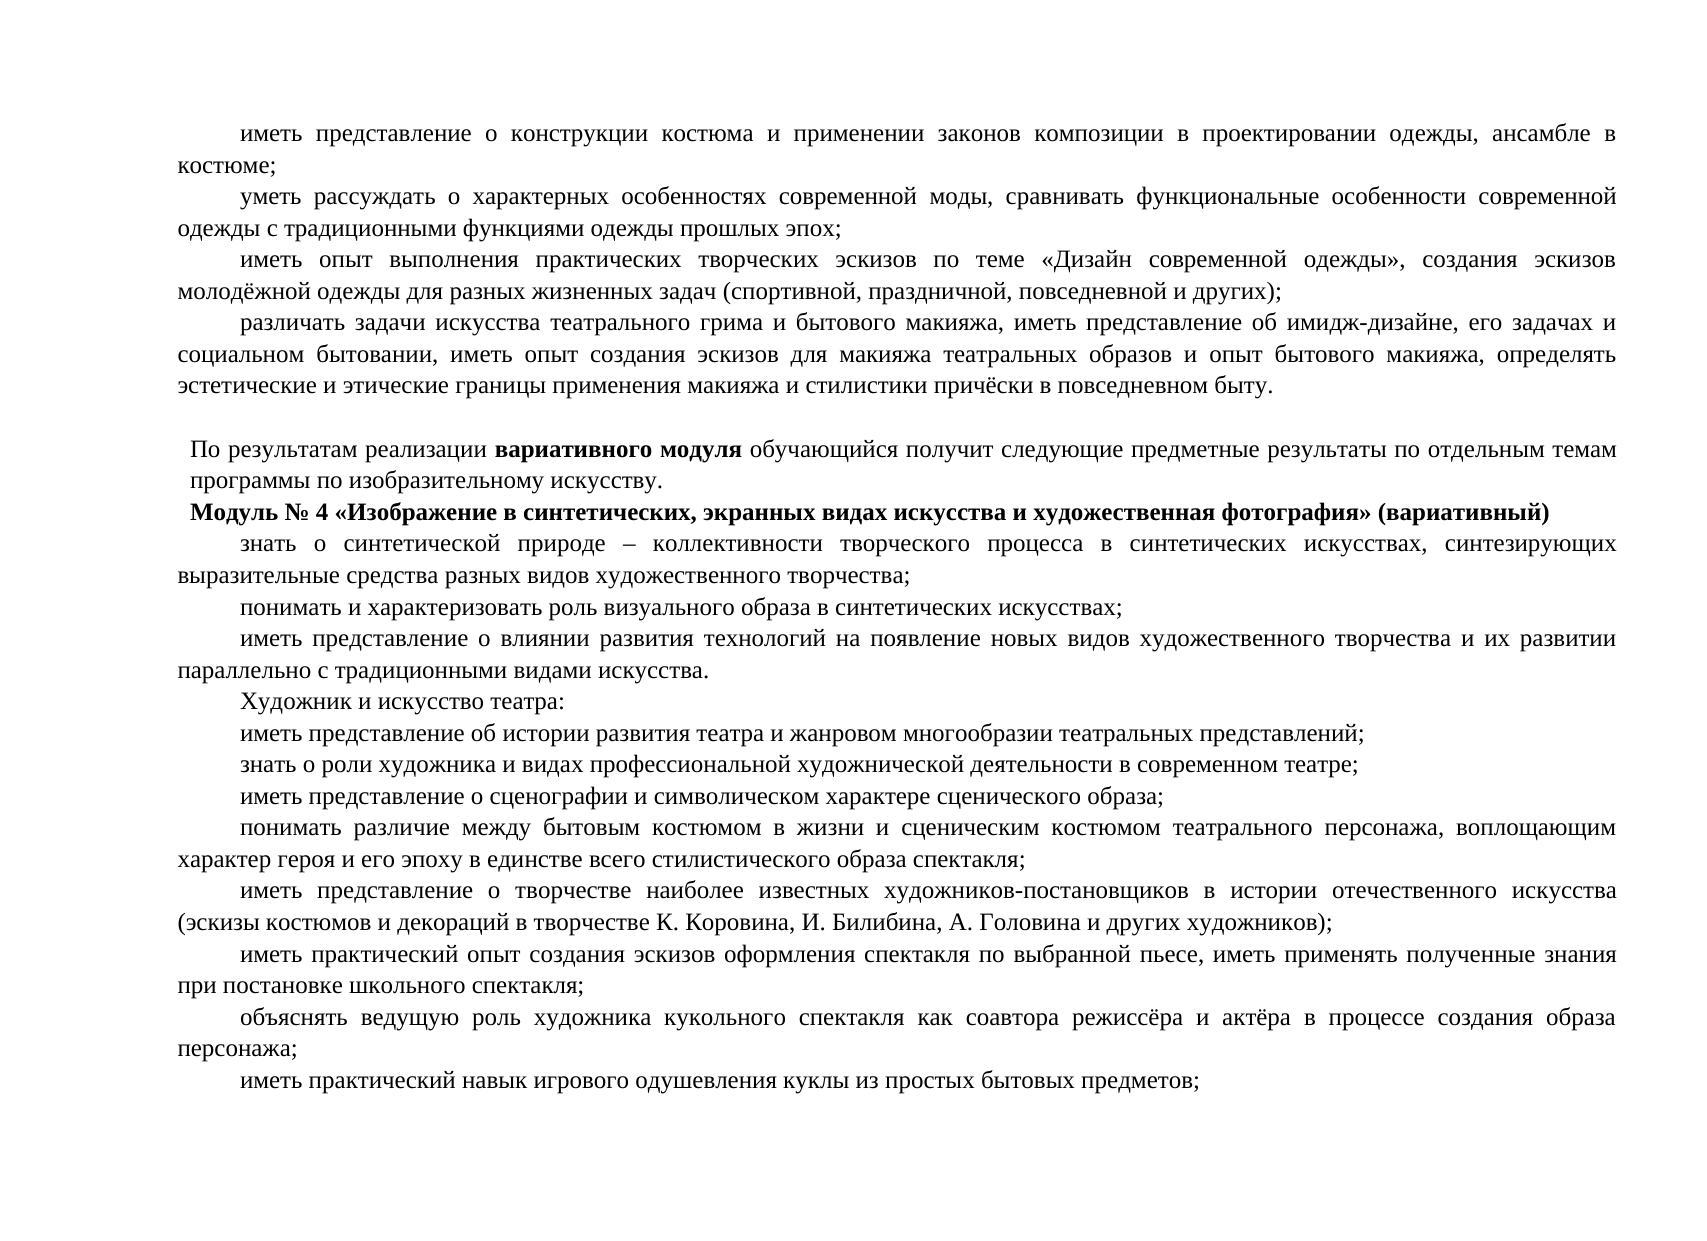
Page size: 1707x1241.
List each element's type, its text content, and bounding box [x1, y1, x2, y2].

text объяснять ведущую роль художника кукольного спектакля как соавтора режиссёра и актёра в процессе создания образа персонажа; [177, 1002, 1618, 1062]
text различать задачи искусства театрального грима и бытового макияжа, иметь представление об имидж-дизайне, его задачах и социальном бытовании, иметь опыт создания эскизов для макияжа театральных образов и опыт бытового макияжа, определять эстетические и этические границы применения макияжа и стилистики причёски в повседневном быту. [177, 307, 1618, 399]
text иметь представление о влиянии развития технологий на появление новых видов художественного творчества и их развитии параллельно с традиционными видами искусства. [177, 623, 1618, 683]
text иметь представление о сценографии и символическом характере сценического образа; [177, 781, 1618, 810]
text иметь практический опыт создания эскизов оформления спектакля по выбранной пьесе, иметь применять полученные знания при постановке школьного спектакля; [177, 939, 1618, 999]
text знать о роли художника и видах профессиональной художнической деятельности в современном театре; [177, 749, 1618, 778]
text Модуль № 4 «Изображение в синтетических, экранных видах искусства и художественная фотография» (вариативный) [190, 497, 1618, 526]
text понимать различие между бытовым костюмом в жизни и сценическим костюмом театрального персонажа, воплощающим характер героя и его эпоху в единстве всего стилистического образа спектакля; [177, 812, 1618, 873]
text знать о синтетической природе – коллективности творческого процесса в синтетических искусствах, синтезирующих выразительные средства разных видов художественного творчества; [177, 528, 1618, 589]
text понимать и характеризовать роль визуального образа в синтетических искусствах; [177, 592, 1618, 620]
text иметь практический навык игрового одушевления куклы из простых бытовых предметов; [177, 1065, 1618, 1094]
text уметь рассуждать о характерных особенностях современной моды, сравнивать функциональные особенности современной одежды с традиционными функциями одежды прошлых эпох; [177, 181, 1618, 242]
text иметь представление об истории развития театра и жанровом многообразии театральных представлений; [177, 718, 1618, 747]
text Художник и искусство театра: [177, 686, 1618, 715]
text иметь опыт выполнения практических творческих эскизов по теме «Дизайн современной одежды», создания эскизов молодёжной одежды для разных жизненных задач (спортивной, праздничной, повседневной и других); [177, 244, 1618, 305]
text иметь представление о творчестве наиболее известных художников-постановщиков в истории отечественного искусства (эскизы костюмов и декораций в творчестве К. Коровина, И. Билибина, А. Головина и других художников); [177, 876, 1618, 936]
text По результатам реализации вариативного модуля обучающийся получит следующие предметные результаты по отдельным темам программы по изобразительному искусству. [190, 434, 1618, 494]
text иметь представление о конструкции костюма и применении законов композиции в проектировании одежды, ансамбле в костюме; [177, 118, 1618, 178]
